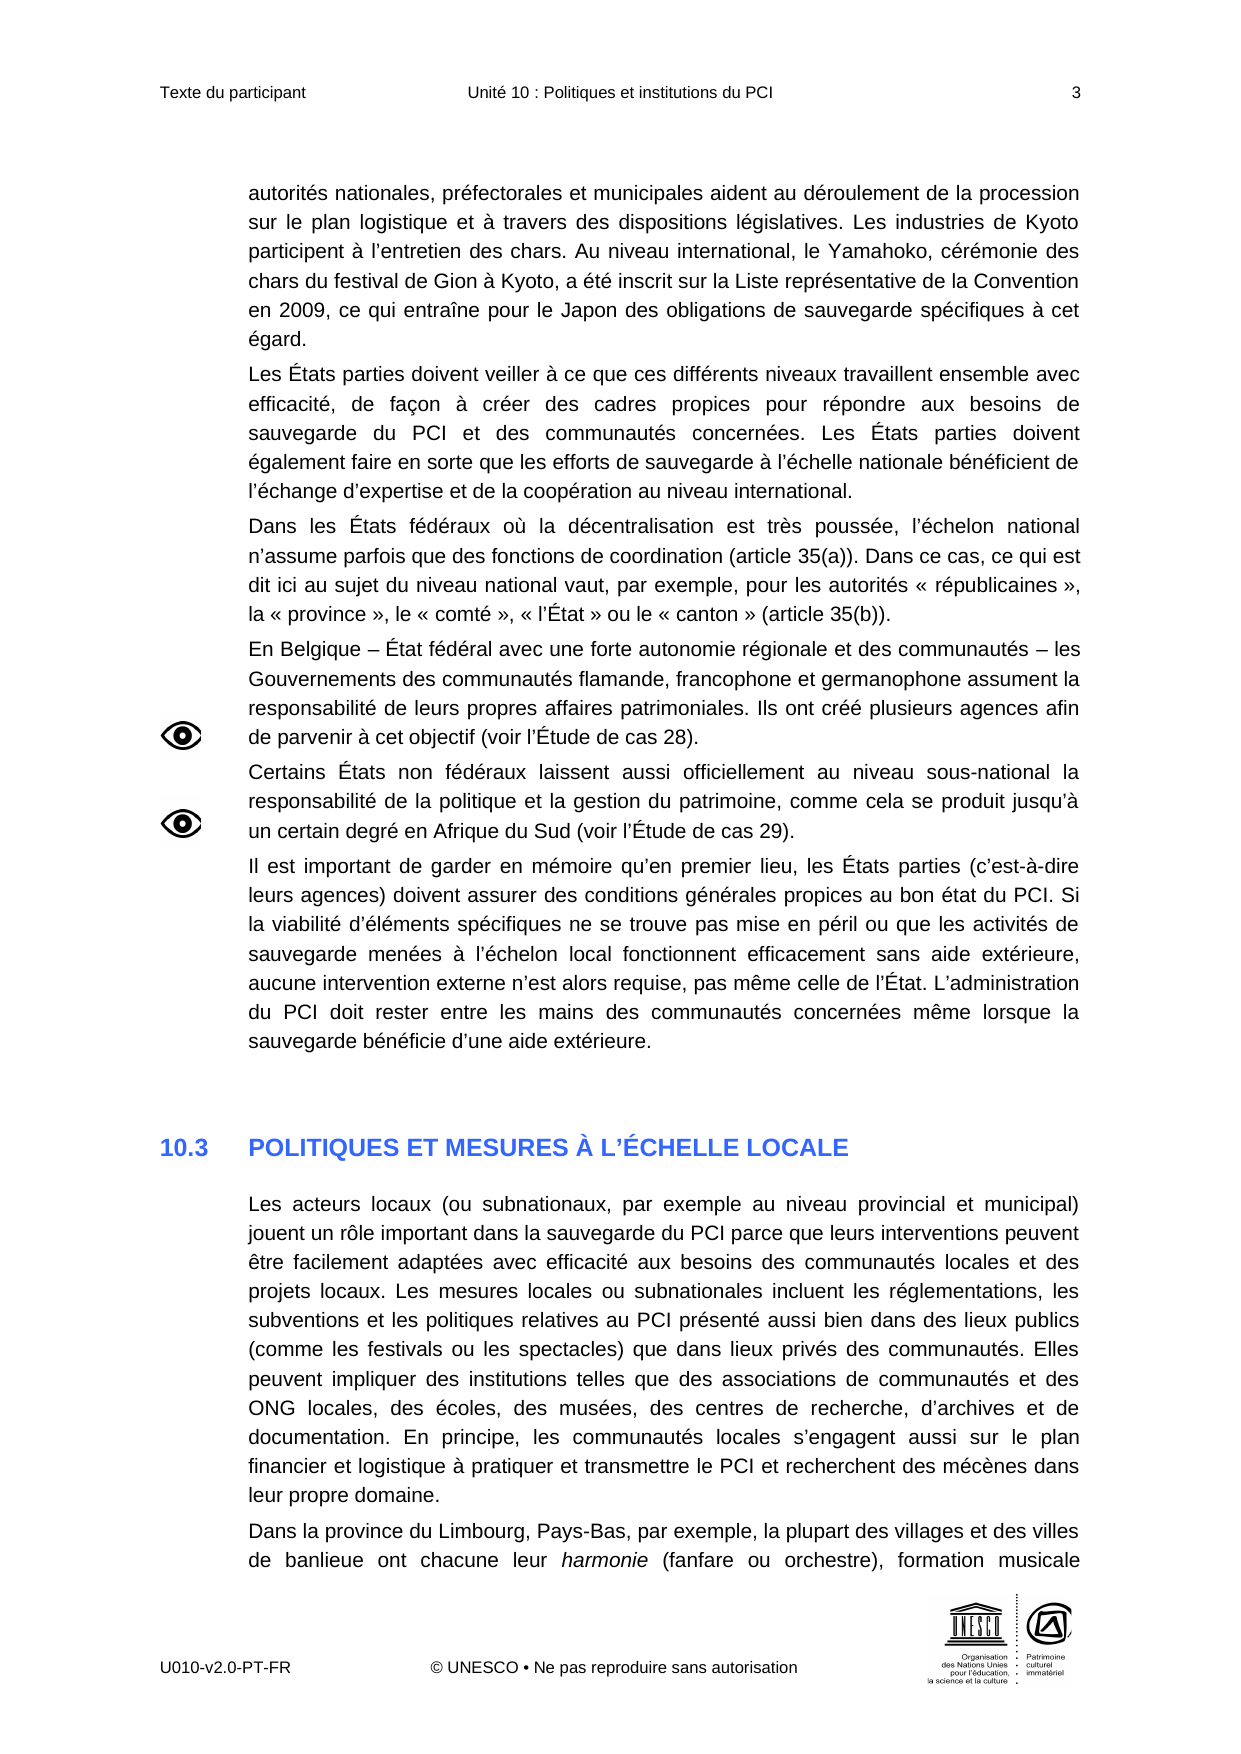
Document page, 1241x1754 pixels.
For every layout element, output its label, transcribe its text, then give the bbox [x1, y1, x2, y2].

picture [159, 707, 201, 762]
text Certains États non fédéraux laissent aussi officiellement au niveau sous-national la responsabilité de la politique et la gestion du patrimoine, comme cela se produit jusqu’à un certain degré en Afrique du Sud (voir l’Étude de cas 29). [248, 756, 1081, 844]
picture [159, 794, 201, 849]
text Il est important de garder en mémoire qu’en premier lieu, les États parties (c’est-à-dire leurs agences) doivent assurer des conditions générales propices au bon état du PCI. Si la viabilité d’éléments spécifiques ne se trouve pas mise en péril ou que les activités de sauvegarde menées à l’échelon local fonctionnent efficacement sans aide extérieure, aucune intervention externe n’est alors requise, pas même celle de l’État. L’administration du PCI doit rester entre les mains des communautés concernées même lorsque la sauvegarde bénéficie d’une aide extérieure. [248, 850, 1081, 1054]
picture [927, 1594, 1072, 1689]
text Dans les États fédéraux où la décentralisation est très poussée, l’échelon national n’assume parfois que des fonctions de coordination (article 35(a)). Dans ce cas, ce qui est dit ici au sujet du niveau national vaut, par exemple, pour les autorités « républicaines », la « province », le « comté », « l’État » ou le « canton » (article 35(b)). [248, 511, 1081, 627]
text Les États parties doivent veiller à ce que ces différents niveaux travaillent ensemble avec efficacité, de façon à créer des cadres propices pour répondre aux besoins de sauvegarde du PCI et des communautés concernées. Les États parties doivent également faire en sorte que les efforts de sauvegarde à l’échelle nationale bénéficient de l’échange d’expertise et de la coopération au niveau international. [248, 358, 1081, 504]
text En Belgique – État fédéral avec une forte autonomie régionale et des communautés – les Gouvernements des communautés flamande, francophone et germanophone assument la responsabilité de leurs propres affaires patrimoniales. Ils ont créé plusieurs agences afin de parvenir à cet objectif (voir l’Étude de cas 28). [248, 633, 1081, 750]
text 10.3 Politiques et mesures à l’Échelle locale [159, 1129, 1081, 1163]
text Les acteurs locaux (ou subnationaux, par exemple au niveau provincial et municipal) jouent un rôle important dans la sauvegarde du PCI parce que leurs interventions peuvent être facilement adaptées avec efficacité aux besoins des communautés locales et des projets locaux. Les mesures locales ou subnationales incluent les réglementations, les subventions et les politiques relatives au PCI présenté aussi bien dans des lieux publics (comme les festivals ou les spectacles) que dans lieux privés des communautés. Elles peuvent impliquer des institutions telles que des associations de communautés et des ONG locales, des écoles, des musées, des centres de recherche, d’archives et de documentation. En principe, les communautés locales s’engagent aussi sur le plan financier et logistique à pratiquer et transmettre le PCI et recherchent des mécènes dans leur propre domaine. [248, 1188, 1081, 1508]
